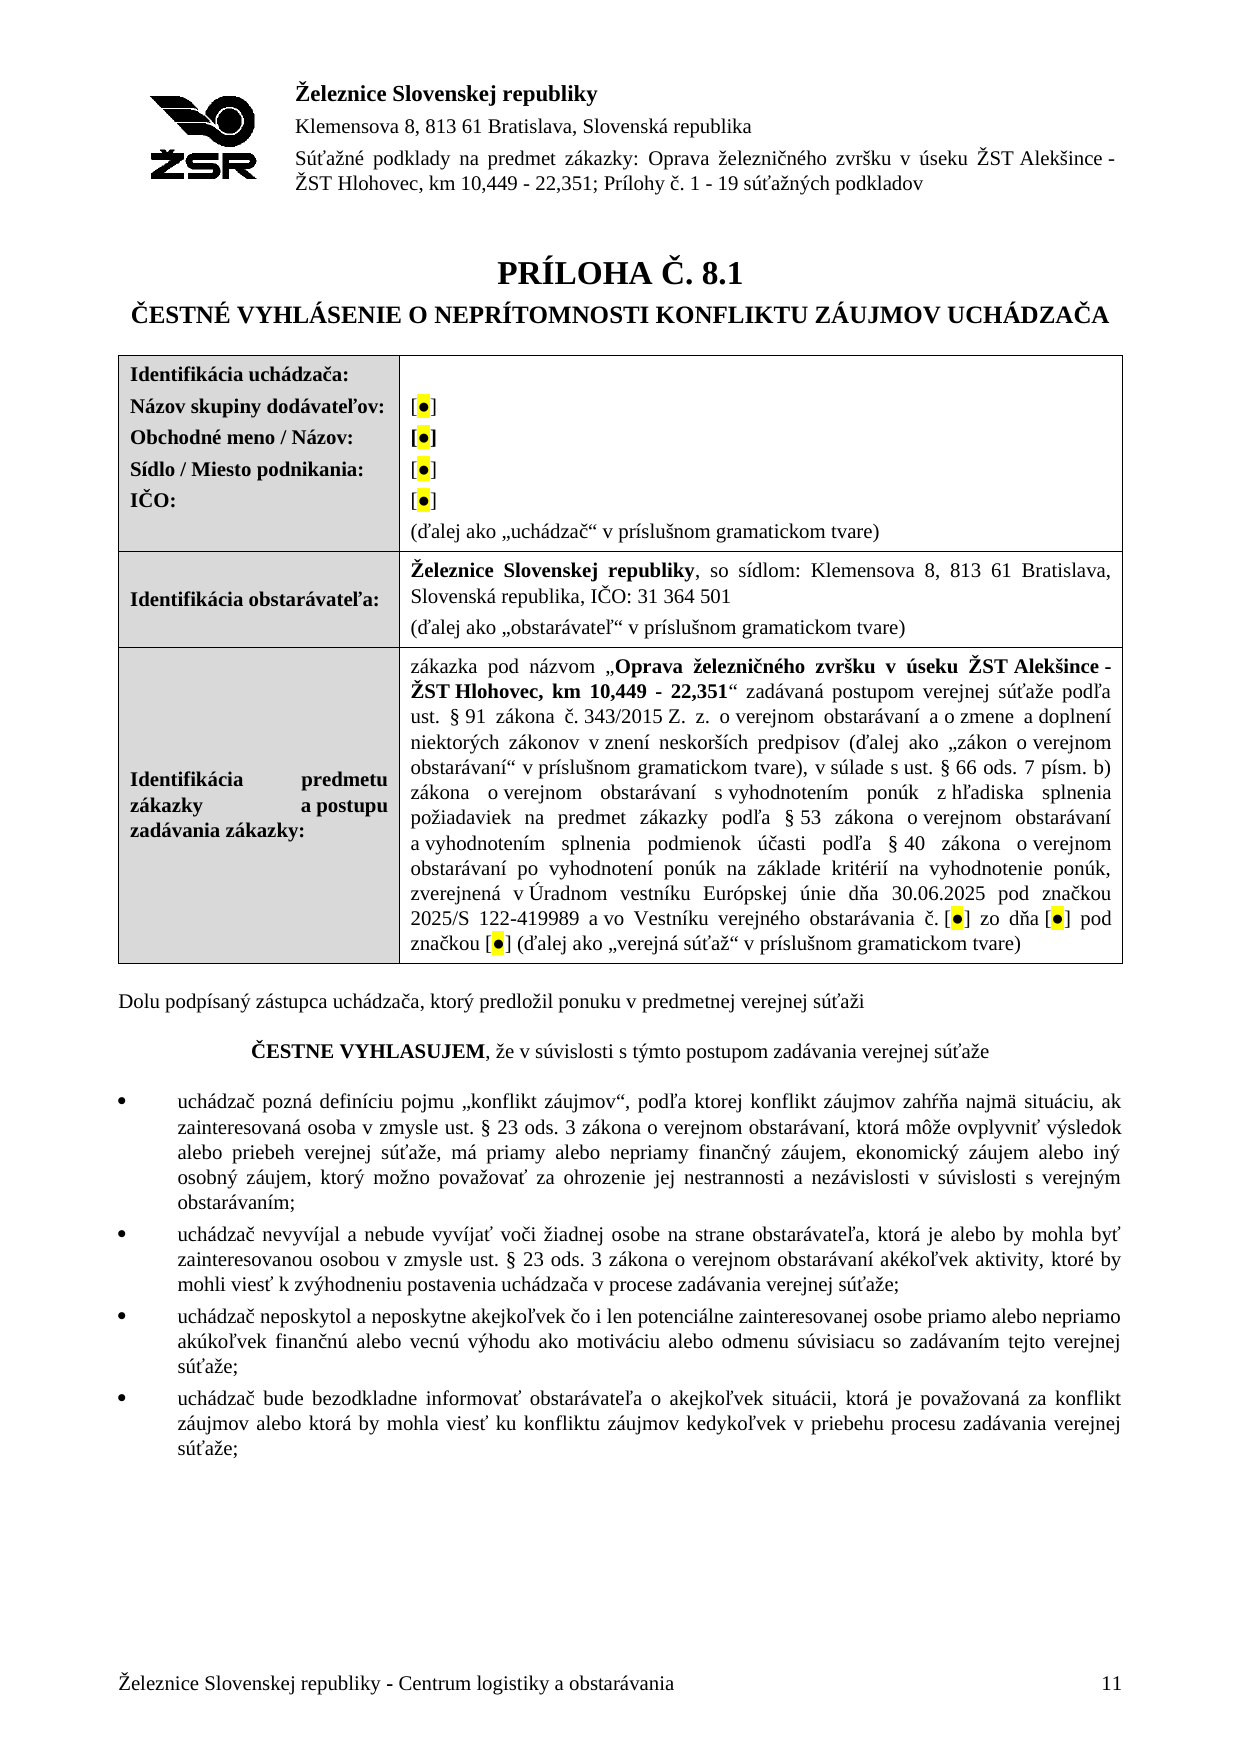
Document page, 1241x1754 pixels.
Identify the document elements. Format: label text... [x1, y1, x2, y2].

table_cell zákazka pod názvom „Oprava železničného zvršku v úseku ŽST Alekšince - ŽST Hlohovec, km 10,449 - 22,351“ zadávaná postupom verejnej súťaže podľa ust. § 91 zákona č. 343/2015 Z. z. o verejnom obstarávaní a o zmene a doplnení niektorých zákonov v znení neskorších predpisov (ďalej ako „zákon o verejnom obstarávaní“ v príslušnom gramatickom tvare), v súlade s ust. § 66 ods. 7 písm. b) zákona o verejnom obstarávaní s vyhodnotením ponúk z hľadiska splnenia požiadaviek na predmet zákazky podľa § 53 zákona o verejnom obstarávaní a vyhodnotením splnenia podmienok účasti podľa § 40 zákona o verejnom obstarávaní po vyhodnotení ponúk na základe kritérií na vyhodnotenie ponúk, zverejnená v Úradnom vestníku Európskej únie dňa 30.06.2025 pod značkou 2025/S 122-419989 a vo Vestníku verejného obstarávania č. [●] zo dňa [●] pod značkou [●] (ďalej ako „verejná súťaž“ v príslušnom gramatickom tvare) [400, 648, 1122, 963]
text ČESTNE VYHLASUJEM, že v súvislosti s týmto postupom zadávania verejnej súťaže [118, 1039, 1122, 1063]
list uchádzač neposkytol a neposkytne akejkoľvek čo i len potenciálne zainteresovanej osobe priamo alebo nepriamo akúkoľvek finančnú alebo vecnú výhodu ako motiváciu alebo odmenu súvisiacu so zadávaním tejto verejnej súťaže; [118, 1303, 1122, 1378]
table_cell Identifikácia predmetu zákazky a postupu zadávania zákazky: [119, 648, 399, 963]
picture [149, 96, 257, 179]
subtitle PRÍLOHA Č. 8.1 [118, 253, 1122, 292]
list uchádzač bude bezodkladne informovať obstarávateľa o akejkoľvek situácii, ktorá je považovaná za konflikt záujmov alebo ktorá by mohla viesť ku konfliktu záujmov kedykoľvek v priebehu procesu zadávania verejnej súťaže; [118, 1385, 1122, 1460]
table_cell Identifikácia obstarávateľa: [119, 552, 399, 647]
table_header Identifikácia uchádzača: Názov skupiny dodávateľov: Obchodné meno / Názov: Sídlo / Miesto podnikania: IČO: [119, 356, 399, 551]
text Dolu podpísaný zástupca uchádzača, ktorý predložil ponuku v predmetnej verejnej súťaži [118, 989, 1122, 1013]
subtitle ČESTNÉ VYHLÁSENIE O NEPRÍTOMNOSTI KONFLIKTU ZÁUJMOV UCHÁDZAČA [118, 300, 1122, 329]
list uchádzač pozná definíciu pojmu „konflikt záujmov“, podľa ktorej konflikt záujmov zahŕňa najmä situáciu, ak zainteresovaná osoba v zmysle ust. § 23 ods. 3 zákona o verejnom obstarávaní, ktorá môže ovplyvniť výsledok alebo priebeh verejnej súťaže, má priamy alebo nepriamy finančný záujem, ekonomický záujem alebo iný osobný záujem, ktorý možno považovať za ohrozenie jej nestrannosti a nezávislosti v súvislosti s verejným obstarávaním; [118, 1089, 1122, 1214]
list uchádzač nevyvíjal a nebude vyvíjať voči žiadnej osobe na strane obstarávateľa, ktorá je alebo by mohla byť zainteresovanou osobou v zmysle ust. § 23 ods. 3 zákona o verejnom obstarávaní akékoľvek aktivity, ktoré by mohli viesť k zvýhodneniu postavenia uchádzača v procese zadávania verejnej súťaže; [118, 1222, 1122, 1296]
table_header [●] [●] [●] [●] (ďalej ako „uchádzač“ v príslušnom gramatickom tvare) [400, 356, 1122, 551]
table_cell Železnice Slovenskej republiky, so sídlom: Klemensova 8, 813 61 Bratislava, Slovenská republika, IČO: 31 364 501 (ďalej ako „obstarávateľ“ v príslušnom gramatickom tvare) [400, 552, 1122, 647]
